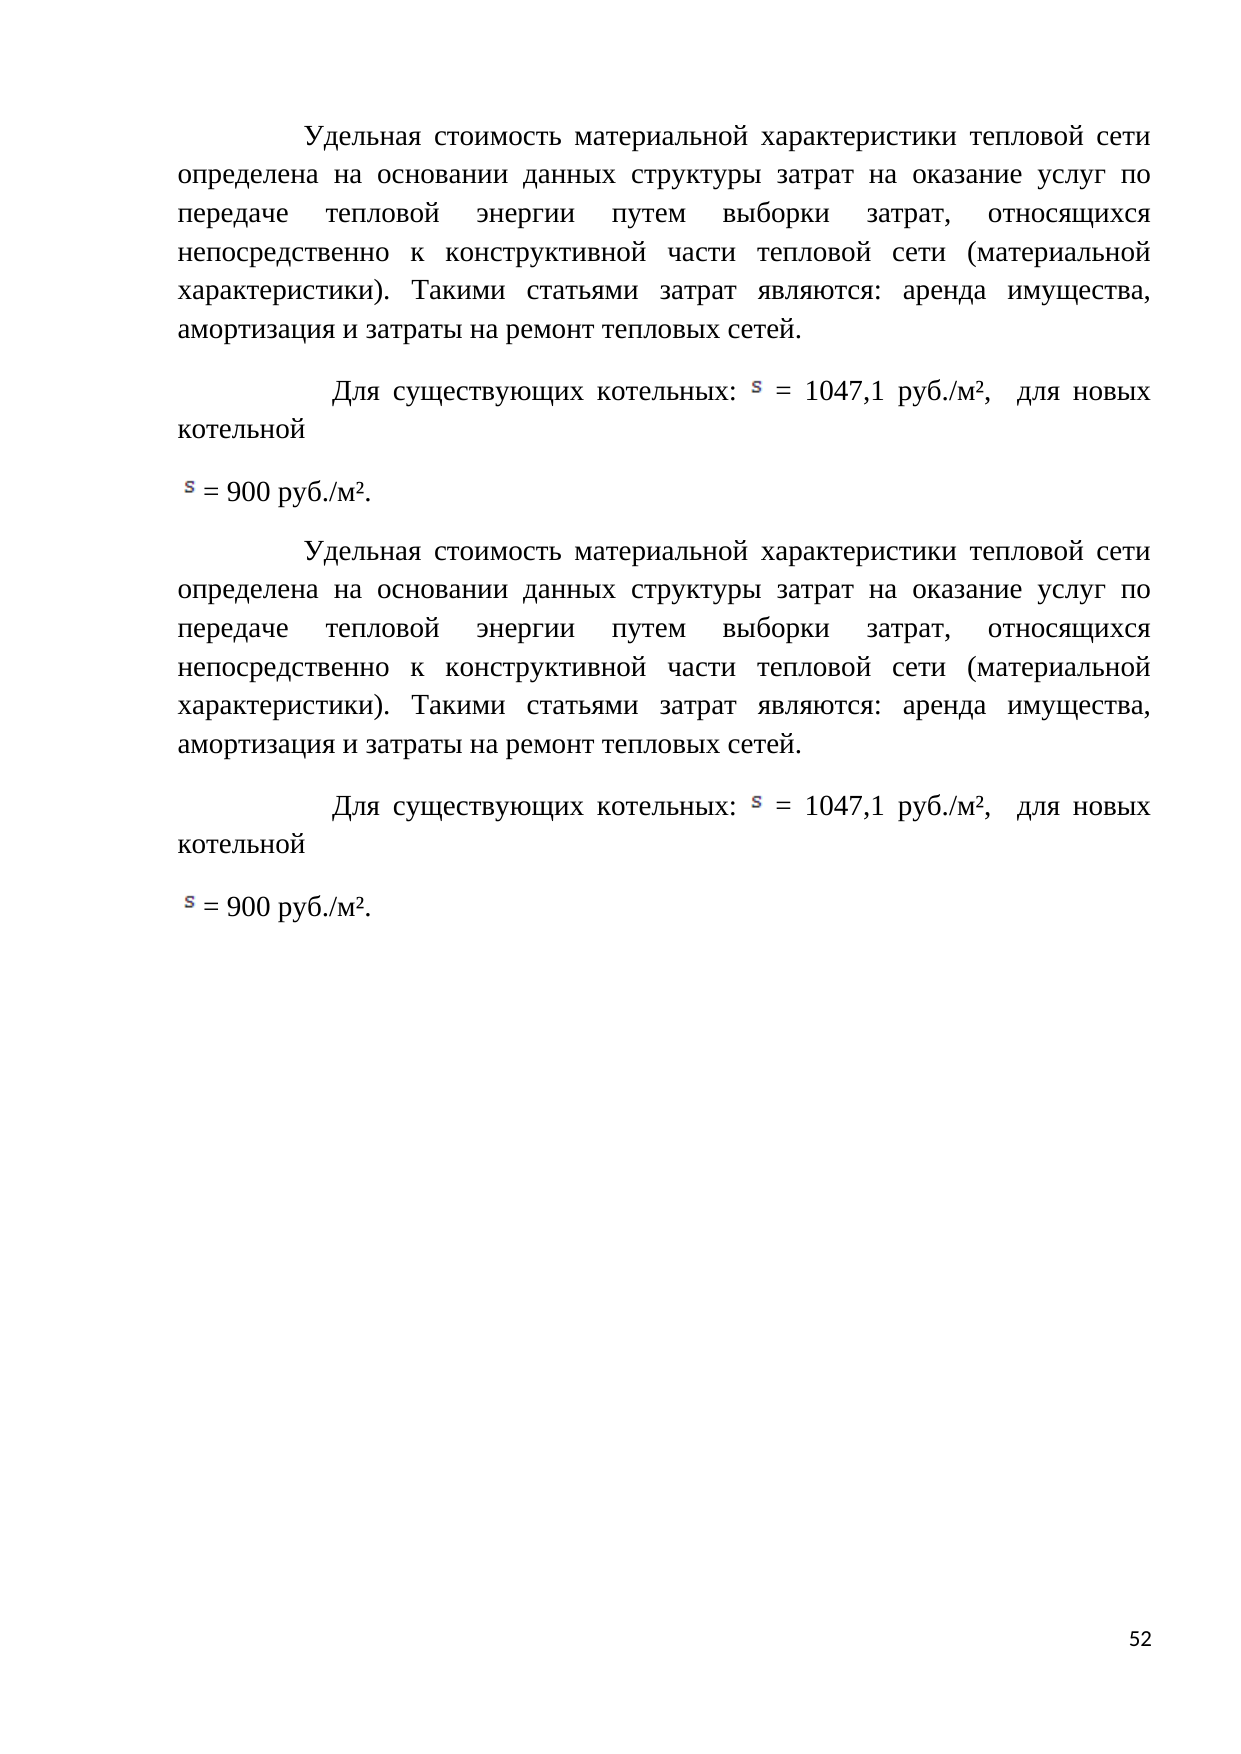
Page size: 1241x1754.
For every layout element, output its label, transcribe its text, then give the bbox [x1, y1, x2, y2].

picture [751, 370, 763, 401]
text Для существующих котельных: = 1047,1 руб./м², для новых котельной [177, 370, 1152, 445]
text = 900 руб./м². [177, 471, 1152, 507]
text Удельная стоимость материальной характеристики тепловой сети определена на основании данных структуры затрат на оказание услуг по передаче тепловой энергии путем выборки затрат, относящихся непосредственно к конструктивной части тепловой сети (материальной характеристики). Такими статьями затрат являются: аренда имущества, амортизация и затраты на ремонт тепловых сетей. [177, 118, 1152, 344]
text Удельная стоимость материальной характеристики тепловой сети определена на основании данных структуры затрат на оказание услуг по передаче тепловой энергии путем выборки затрат, относящихся непосредственно к конструктивной части тепловой сети (материальной характеристики). Такими статьями затрат являются: аренда имущества, амортизация и затраты на ремонт тепловых сетей. [177, 533, 1152, 759]
text = 900 руб./м². [177, 886, 1152, 922]
picture [751, 785, 763, 816]
picture [184, 885, 196, 916]
picture [184, 470, 196, 501]
text Для существующих котельных: = 1047,1 руб./м², для новых котельной [177, 785, 1152, 860]
